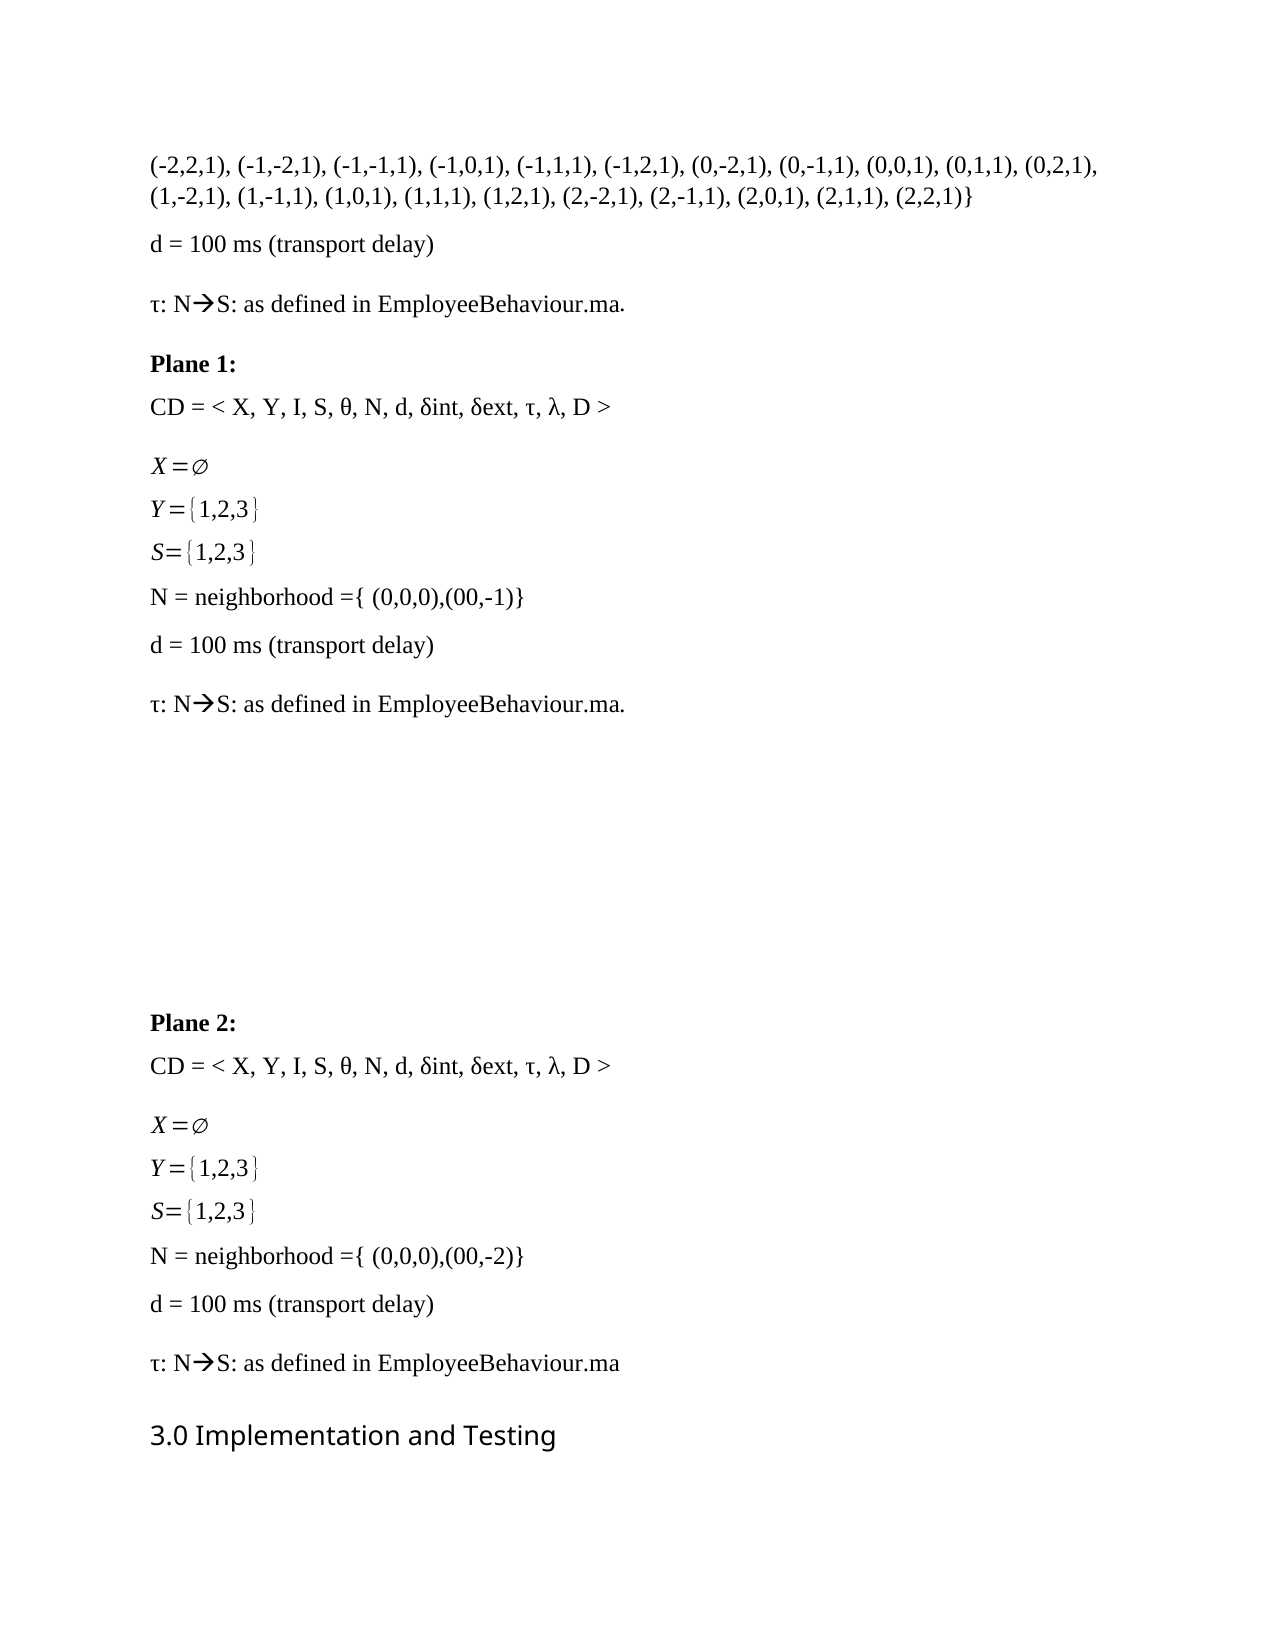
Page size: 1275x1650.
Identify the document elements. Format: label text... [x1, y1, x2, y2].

text d = 100 ms (transport delay) [150, 229, 1125, 258]
text N = neighborhood ={ (0,0,0),(00,-1)} [150, 582, 1125, 611]
text Plane 2: [150, 1008, 1125, 1037]
text d = 100 ms (transport delay) [150, 630, 1125, 658]
subtitle 3.0 Implementation and Testing [150, 1417, 1125, 1453]
text Plane 1: [150, 349, 1125, 378]
text τ: NS: as defined in EmployeeBehaviour.ma [150, 1348, 1125, 1377]
text N = neighborhood ={ (0,0,0),(00,-2)} [150, 1241, 1125, 1270]
text CD = < X, Y, I, S, θ, N, d, δint, δext, τ, λ, D > [150, 1051, 1125, 1080]
text d = 100 ms (transport delay) [150, 1289, 1125, 1317]
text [150, 150, 1125, 211]
text CD = < X, Y, I, S, θ, N, d, δint, δext, τ, λ, D > [150, 392, 1125, 421]
text τ: NS: as defined in EmployeeBehaviour.ma [150, 289, 1125, 318]
text τ: NS: as defined in EmployeeBehaviour.ma [150, 689, 1125, 718]
